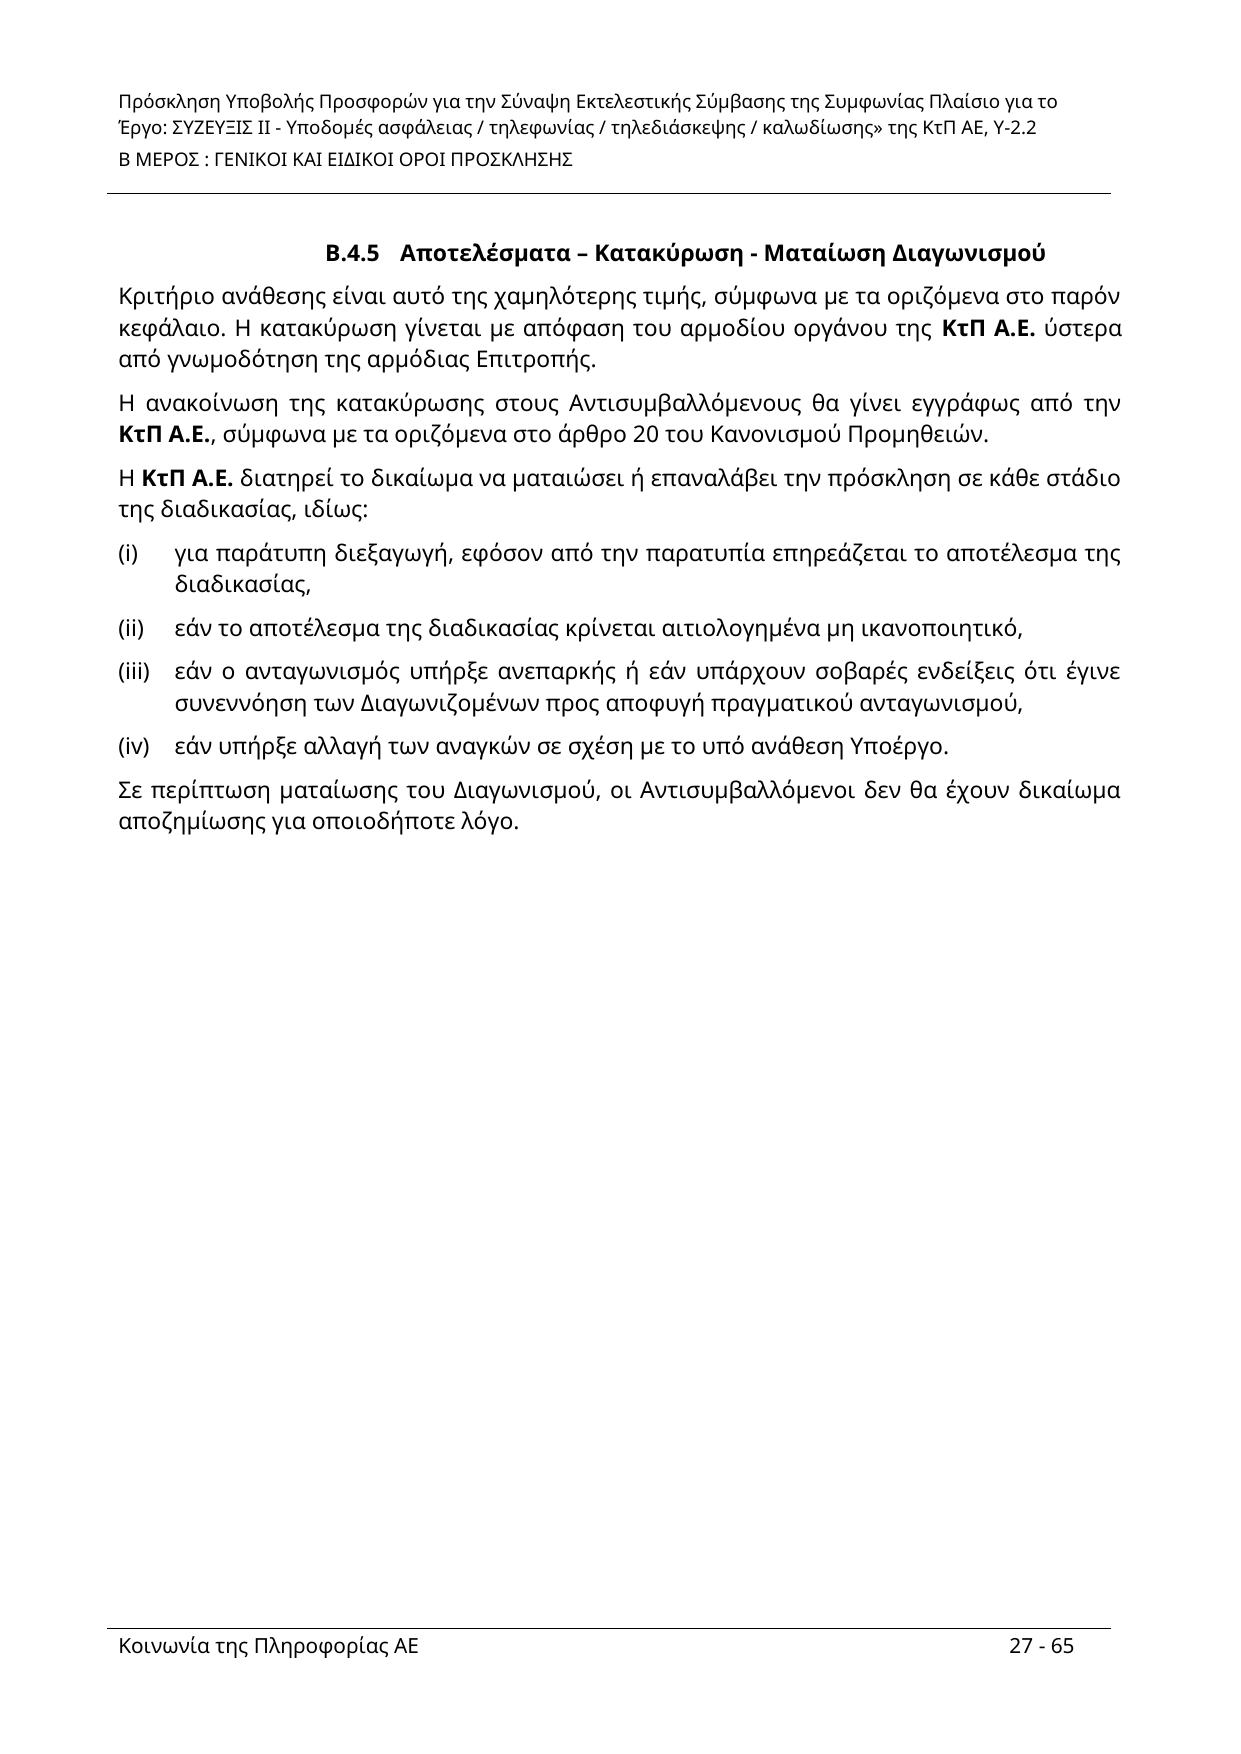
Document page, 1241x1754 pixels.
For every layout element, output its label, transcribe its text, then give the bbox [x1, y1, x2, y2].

text Σε περίπτωση ματαίωσης του Διαγωνισμού, οι Αντισυμβαλλόμενοι δεν θα έχουν δικαίωμα αποζημίωσης για οποιοδήποτε λόγο. [118, 774, 1122, 836]
text (ii) εάν το αποτέλεσμα της διαδικασίας κρίνεται αιτιολογημένα μη ικανοποιητικό, [118, 611, 1122, 643]
subtitle Αποτελέσματα – Κατακύρωση - Ματαίωση Διαγωνισμού [325, 236, 1122, 268]
text Η ανακοίνωση της κατακύρωσης στους Αντισυμβαλλόμενους θα γίνει εγγράφως από την ΚτΠ Α.Ε., σύμφωνα με τα οριζόμενα στο άρθρο 20 του Κανονισμού Προμηθειών. [118, 386, 1122, 449]
text Η ΚτΠ Α.Ε. διατηρεί το δικαίωμα να ματαιώσει ή επαναλάβει την πρόσκληση σε κάθε στάδιο της διαδικασίας, ιδίως: [118, 461, 1122, 524]
text (i) για παράτυπη διεξαγωγή, εφόσον από την παρατυπία επηρεάζεται το αποτέλεσμα της διαδικασίας, [118, 536, 1122, 599]
text Κριτήριο ανάθεσης είναι αυτό της χαμηλότερης τιμής, σύμφωνα με τα οριζόμενα στο παρόν κεφάλαιο. Η κατακύρωση γίνεται με απόφαση του αρμοδίου οργάνου της ΚτΠ Α.Ε. ύστερα από γνωμοδότηση της αρμόδιας Επιτροπής. [118, 280, 1122, 374]
text (iv) εάν υπήρξε αλλαγή των αναγκών σε σχέση με το υπό ανάθεση Υποέργο. [118, 730, 1122, 761]
text (iii) εάν ο ανταγωνισμός υπήρξε ανεπαρκής ή εάν υπάρχουν σοβαρές ενδείξεις ότι έγινε συνεννόηση των Διαγωνιζομένων προς αποφυγή πραγματικού ανταγωνισμού, [118, 655, 1122, 718]
